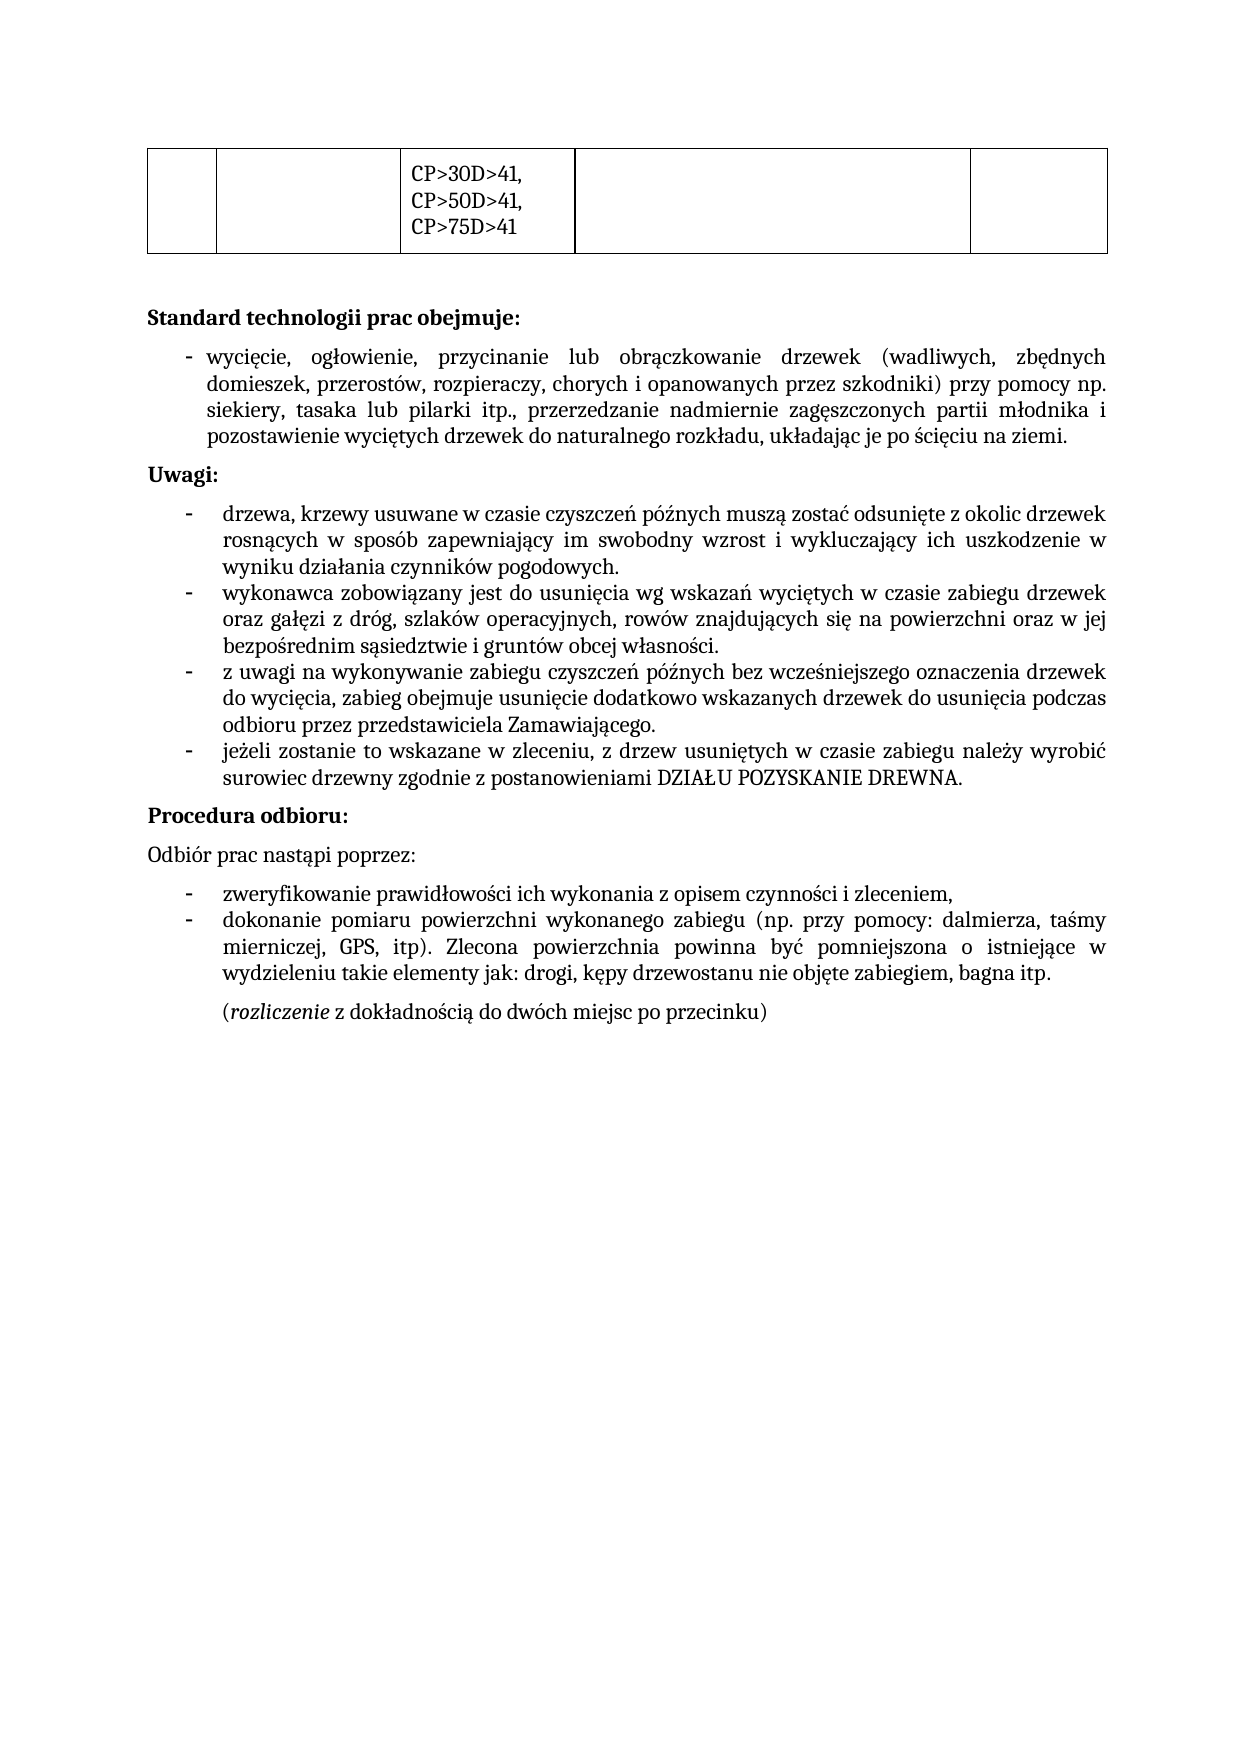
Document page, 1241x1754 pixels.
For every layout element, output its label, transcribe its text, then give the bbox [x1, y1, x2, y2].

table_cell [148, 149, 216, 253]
list dokonanie pomiaru powierzchni wykonanego zabiegu (np. przy pomocy: dalmierza, taśmy mierniczej, GPS, itp). Zlecona powierzchnia powinna być pomniejszona o istniejące w wydzieleniu takie elementy jak: drogi, kępy drzewostanu nie objęte zabiegiem, bagna itp. [185, 907, 1107, 986]
text Standard technologii prac obejmuje: [148, 305, 1107, 331]
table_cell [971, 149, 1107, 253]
list jeżeli zostanie to wskazane w zleceniu, z drzew usuniętych w czasie zabiegu należy wyrobić surowiec drzewny zgodnie z postanowieniami DZIAŁU POZYSKANIE DREWNA. [185, 738, 1107, 791]
text Uwagi: [148, 462, 1107, 488]
text Odbiór prac nastąpi poprzez: [148, 842, 1107, 868]
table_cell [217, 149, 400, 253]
list drzewa, krzewy usuwane w czasie czyszczeń późnych muszą zostać odsunięte z okolic drzewek rosnących w sposób zapewniający im swobodny wzrost i wykluczający ich uszkodzenie w wyniku działania czynników pogodowych. [185, 501, 1107, 580]
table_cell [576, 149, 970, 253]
list wykonawca zobowiązany jest do usunięcia wg wskazań wyciętych w czasie zabiegu drzewek oraz gałęzi z dróg, szlaków operacyjnych, rowów znajdujących się na powierzchni oraz w jej bezpośrednim sąsiedztwie i gruntów obcej własności. [185, 580, 1107, 659]
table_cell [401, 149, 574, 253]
list wycięcie, ogłowienie, przycinanie lub obrączkowanie drzewek (wadliwych, zbędnych domieszek, przerostów, rozpieraczy, chorych i opanowanych przez szkodniki) przy pomocy np. siekiery, tasaka lub pilarki itp., przerzedzanie nadmiernie zagęszczonych partii młodnika i pozostawienie wyciętych drzewek do naturalnego rozkładu, układając je po ścięciu na ziemi. [185, 344, 1107, 449]
text Procedura odbioru: [148, 803, 1107, 829]
list zweryfikowanie prawidłowości ich wykonania z opisem czynności i zleceniem, [185, 881, 1107, 907]
text (rozliczenie z dokładnością do dwóch miejsc po przecinku) [148, 999, 1107, 1025]
list z uwagi na wykonywanie zabiegu czyszczeń późnych bez wcześniejszego oznaczenia drzewek do wycięcia, zabieg obejmuje usunięcie dodatkowo wskazanych drzewek do usunięcia podczas odbioru przez przedstawiciela Zamawiającego. [185, 659, 1107, 738]
